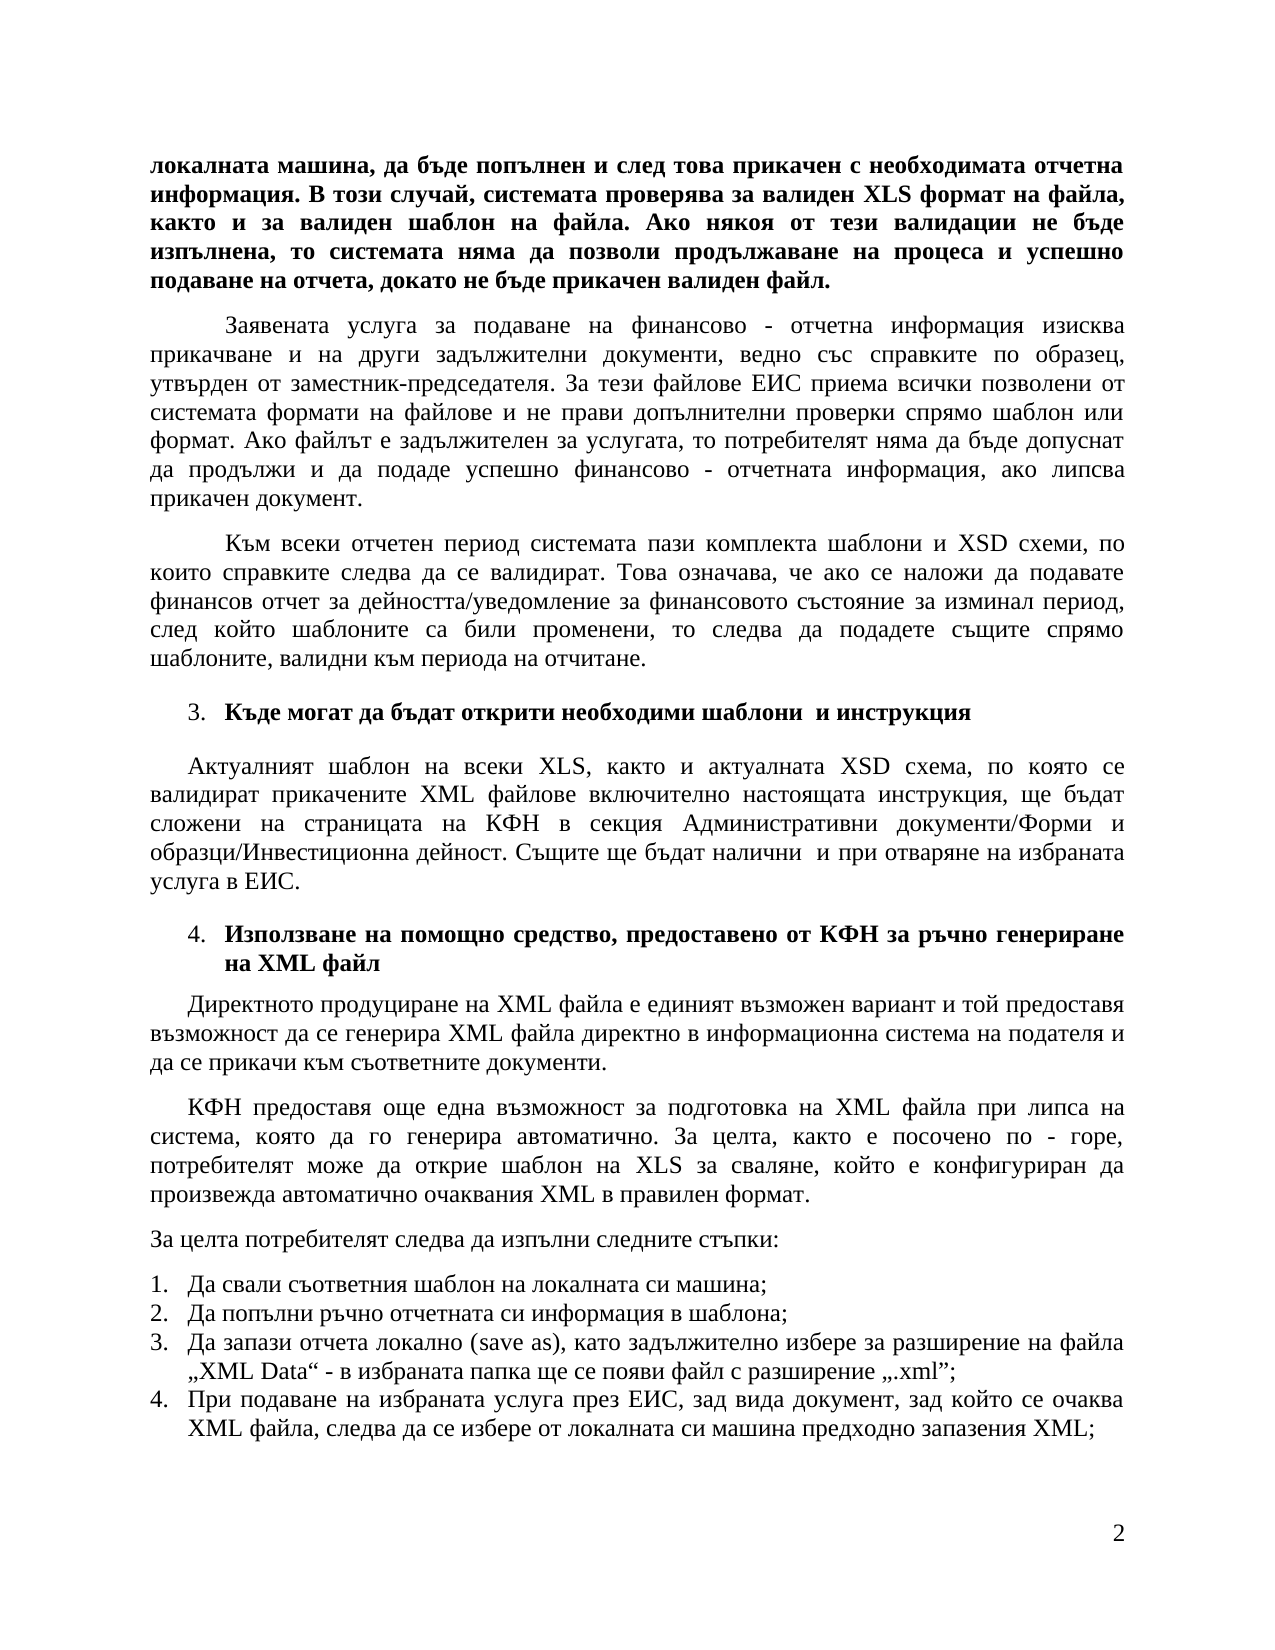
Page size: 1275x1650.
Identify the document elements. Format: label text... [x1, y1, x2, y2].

list Да запази отчета локално (save as), като задължително избере за разширение на файла „XML Data“ - в избраната папка ще се появи файл с разширение „.xml”; [150, 1327, 1125, 1384]
text Заявената услуга за подаване на финансово - отчетна информация изисква прикачване и на други задължителни документи, ведно със справките по образец, утвърден от заместник-председателя. За тези файлове ЕИС приема всички позволени от системата формати на файлове и не прави допълнителни проверки спрямо шаблон или формат. Ако файлът е задължителен за услугата, то потребителят няма да бъде допуснат да продължи и да подаде успешно финансово - отчетната информация, ако липсва прикачен документ. [150, 310, 1125, 512]
subtitle Актуалният шаблон на всеки XLS, както и актуалната XSD схема, по която се валидират прикачените XML файлове включително настоящата инструкция, ще бъдат сложени на страницата на КФН в секция Административни документи/Форми и образци/Инвестиционна дейност. Същите ще бъдат налични и при отваряне на избраната услуга в ЕИС. [150, 751, 1125, 894]
text Към всеки отчетен период системата пази комплекта шаблони и XSD схеми, по които справките следва да се валидират. Това означава, че ако се наложи да подавате финансов отчет за дейността/уведомление за финансовото състояние за изминал период, след който шаблоните са били променени, то следва да подадете същите спрямо шаблоните, валидни към периода на отчитане. [150, 528, 1125, 672]
subtitle Къде могат да бъдат открити необходими шаблони и инструкция [187, 697, 1125, 726]
list Да попълни ръчно отчетната си информация в шаблона; [150, 1298, 1125, 1327]
list При подаване на избраната услуга през ЕИС, зад вида документ, зад който се очаква XML файла, следва да се избере от локалната си машина предходно запазения XML; [150, 1384, 1125, 1442]
subtitle Използване на помощно средство, предоставено от КФН за ръчно генериране на XML файл [187, 919, 1125, 977]
list Да свали съответния шаблон на локалната си машина; [150, 1269, 1125, 1298]
text Директното продуциране на XML файла е единият възможен вариант и той предоставя възможност да се генерира XML файла директно в информационна система на подателя и да се прикачи към съответните документи. [150, 989, 1125, 1076]
text За целта потребителят следва да изпълни следните стъпки: [150, 1224, 1125, 1253]
text КФН предоставя още една възможност за подготовка на XML файла при липса на система, която да го генерира автоматично. За целта, както е посочено по - горе, потребителят може да открие шаблон на XLS за сваляне, който е конфигуриран да произвежда автоматично очаквания XML в правилен формат. [150, 1092, 1125, 1207]
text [150, 150, 1125, 294]
